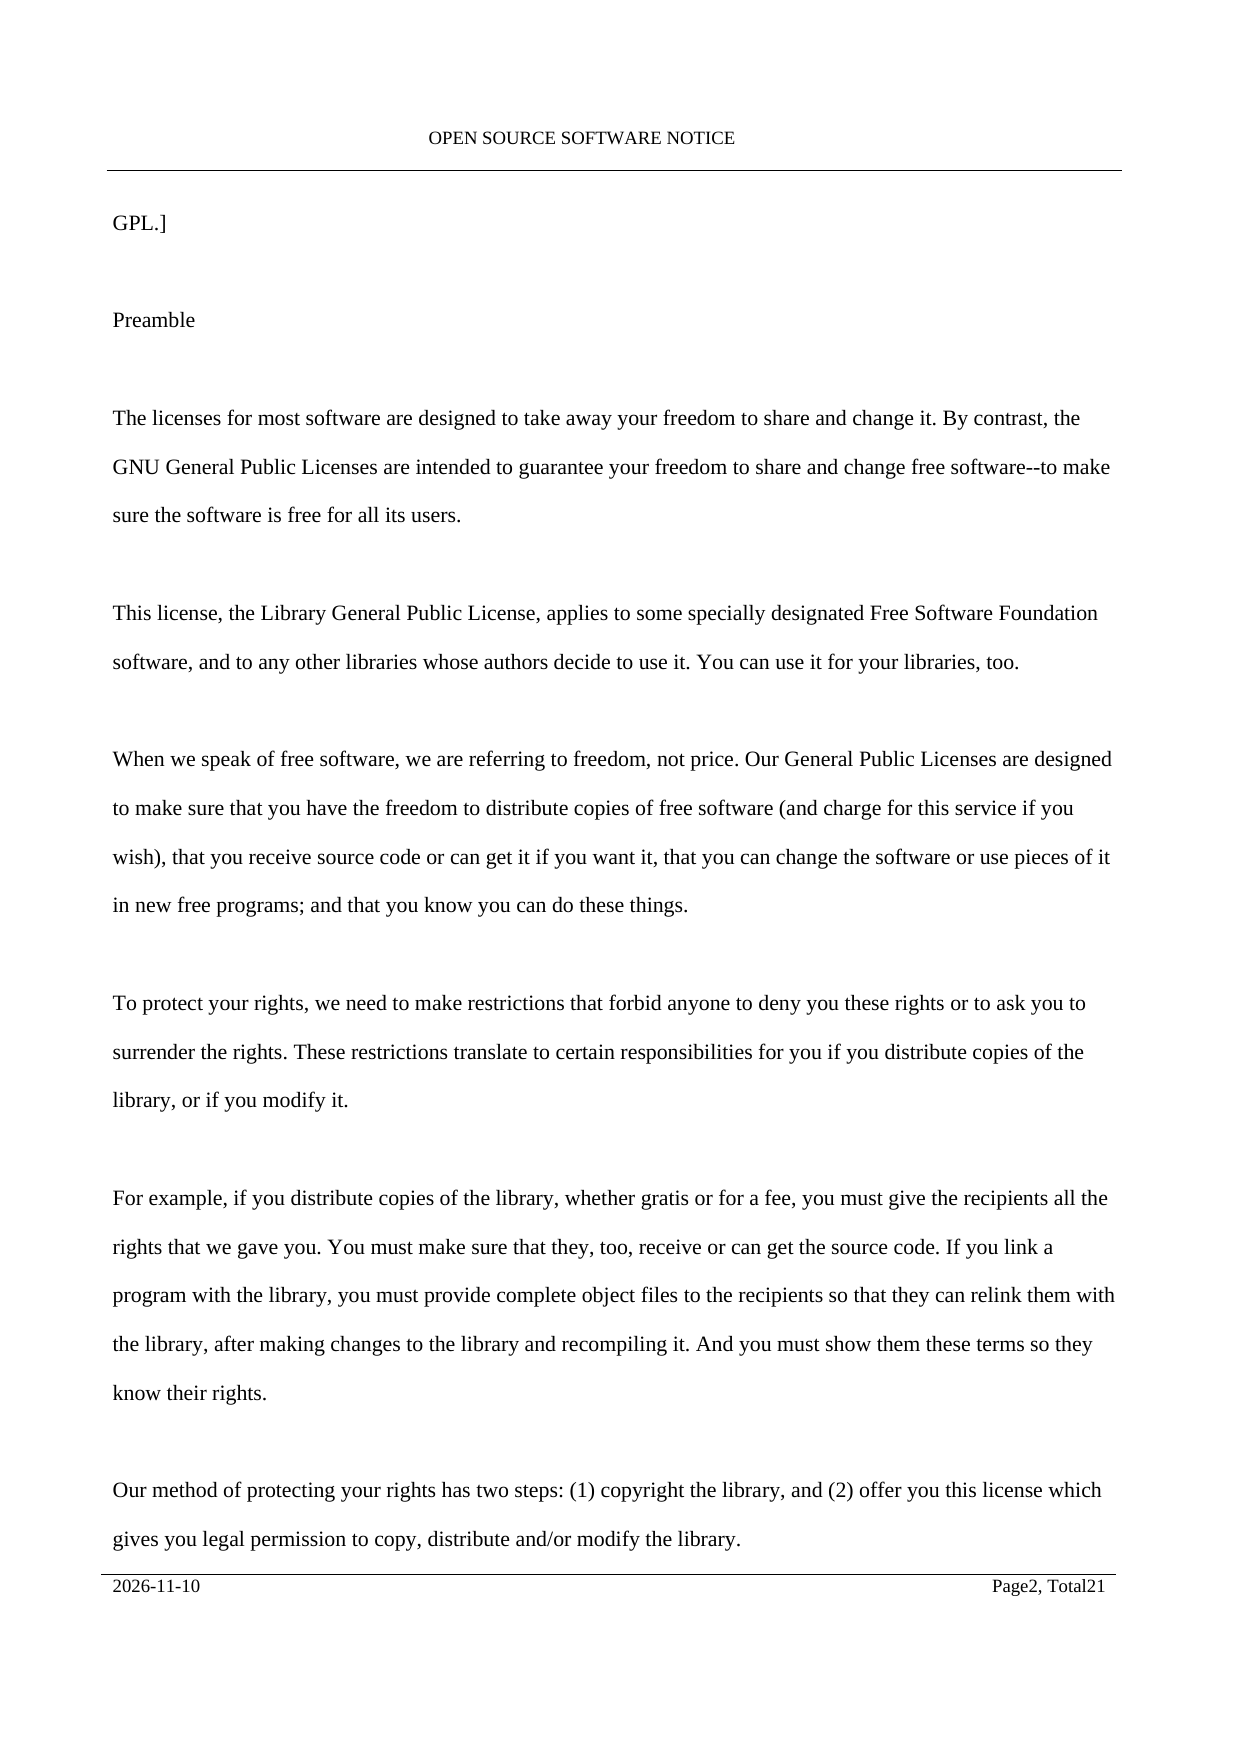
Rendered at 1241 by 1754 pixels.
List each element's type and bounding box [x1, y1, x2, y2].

text [112, 206, 1128, 1555]
